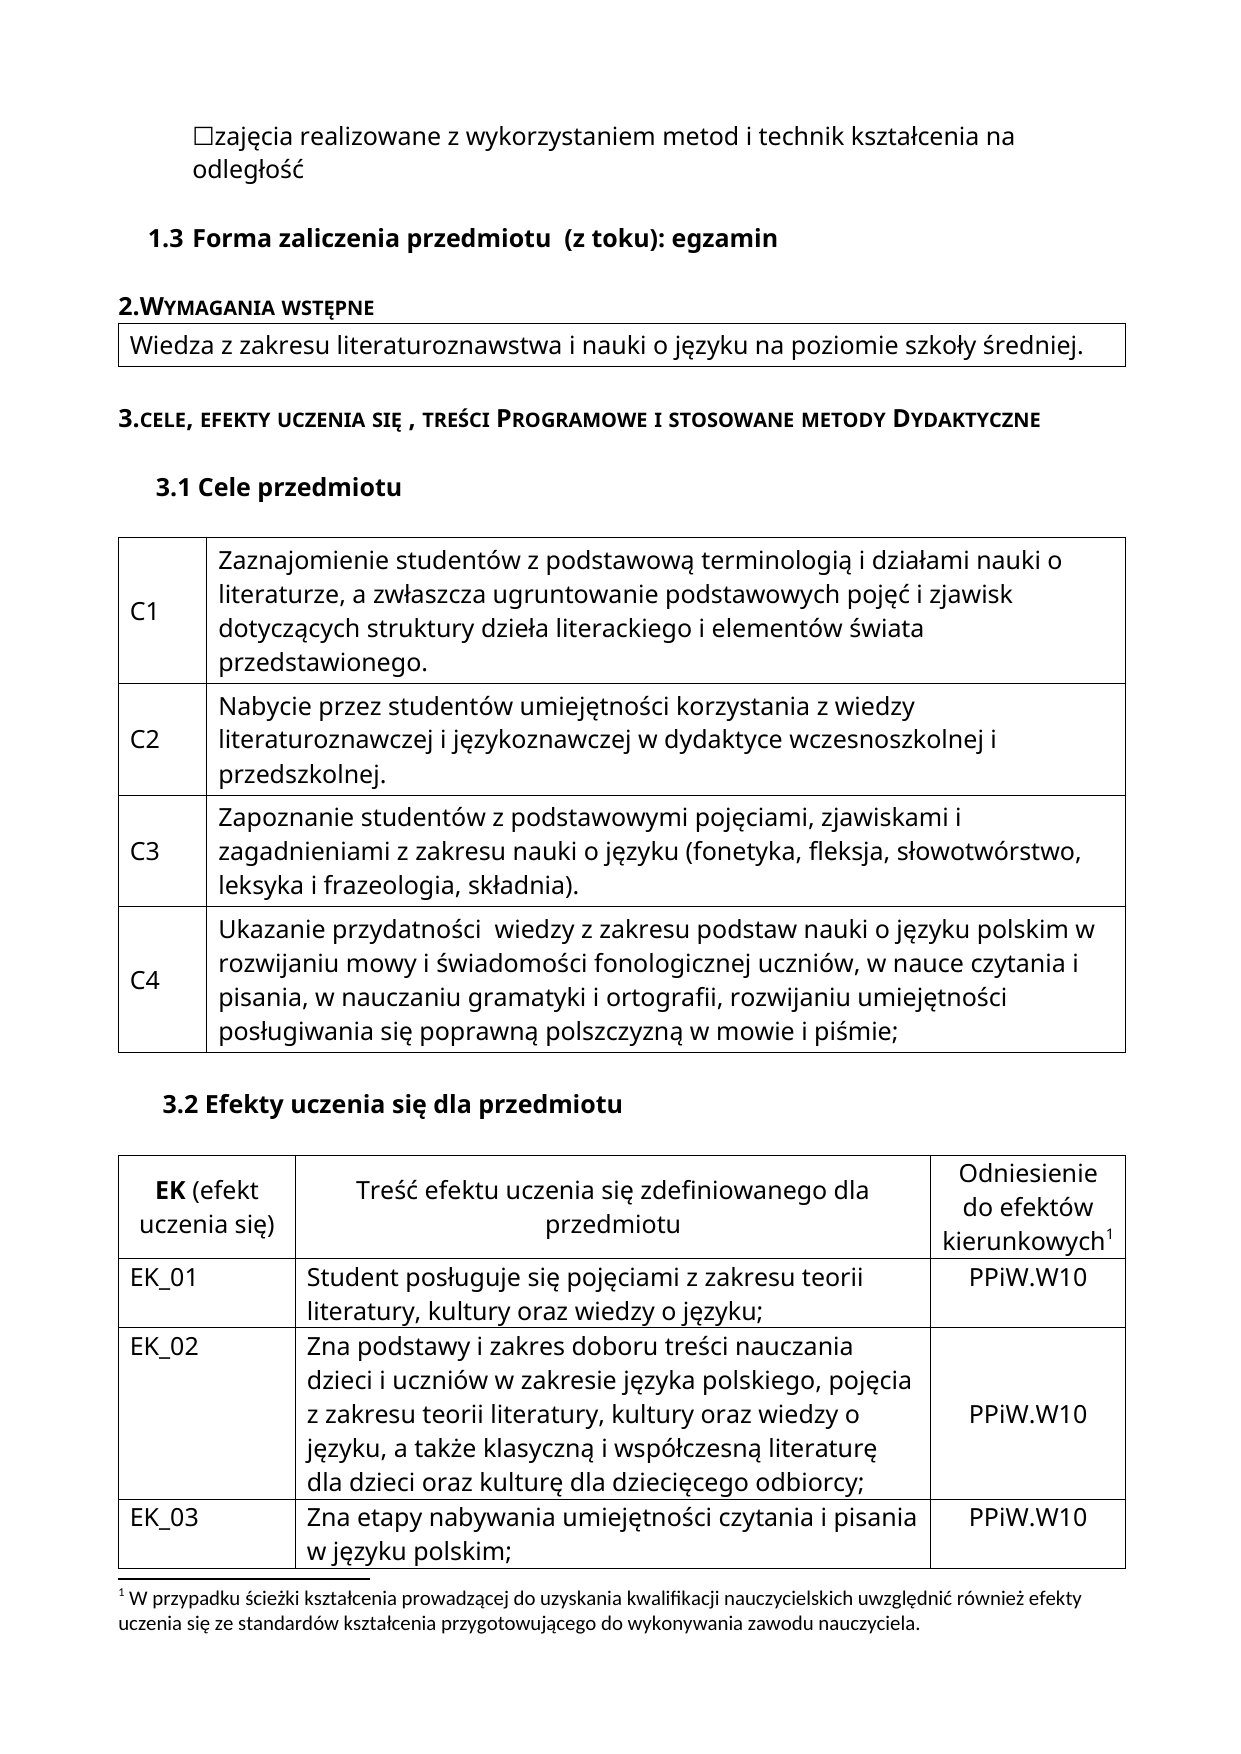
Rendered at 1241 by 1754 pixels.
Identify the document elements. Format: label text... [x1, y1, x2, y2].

table_header Odniesienie do efektów kierunkowych [931, 1156, 1125, 1258]
table_cell C2 [119, 684, 206, 794]
table_cell Zapoznanie studentów z podstawowymi pojęciami, zjawiskami i zagadnieniami z zakresu nauki o języku (fonetyka, fleksja, słowotwórstwo, leksyka i frazeologia, składnia). [207, 796, 1125, 906]
text 3.cele, efekty uczenia się , treści Programowe i stosowane metody Dydaktyczne [118, 401, 1122, 435]
table_cell PPiW.W10 [931, 1259, 1125, 1327]
table_header Treść efektu uczenia się zdefiniowanego dla przedmiotu [296, 1156, 930, 1258]
table_cell Nabycie przez studentów umiejętności korzystania z wiedzy literaturoznawczej i językoznawczej w dydaktyce wczesnoszkolnej i przedszkolnej. [207, 684, 1125, 794]
table_cell EK_01 [119, 1259, 295, 1327]
table_header EK (efekt uczenia się) [119, 1156, 295, 1258]
table_cell Zna etapy nabywania umiejętności czytania i pisania w języku polskim; [296, 1500, 930, 1568]
table_cell PPiW.W10 [931, 1500, 1125, 1568]
table_header Wiedza z zakresu literaturoznawstwa i nauki o języku na poziomie szkoły średniej. [119, 324, 1125, 366]
text ☐zajęcia realizowane z wykorzystaniem metod i technik kształcenia na odległość [192, 118, 1122, 186]
table_cell Zna podstawy i zakres doboru treści nauczania dzieci i uczniów w zakresie języka polskiego, pojęcia z zakresu teorii literatury, kultury oraz wiedzy o języku, a także klasyczną i współczesną literaturę dla dzieci oraz kulturę dla dziecięcego odbiorcy; [296, 1328, 930, 1499]
table_header Zaznajomienie studentów z podstawową terminologią i działami nauki o literaturze, a zwłaszcza ugruntowanie podstawowych pojęć i zjawisk dotyczących struktury dzieła literackiego i elementów świata przedstawionego. [207, 538, 1125, 683]
table_cell EK_03 [119, 1500, 295, 1568]
table_cell Student posługuje się pojęciami z zakresu teorii literatury, kultury oraz wiedzy o języku; [296, 1259, 930, 1327]
table_cell C4 [119, 907, 206, 1052]
table_cell Ukazanie przydatności wiedzy z zakresu podstaw nauki o języku polskim w rozwijaniu mowy i świadomości fonologicznej uczniów, w nauce czytania i pisania, w nauczaniu gramatyki i ortografii, rozwijaniu umiejętności posługiwania się poprawną polszczyzną w mowie i piśmie; [207, 907, 1125, 1052]
text 3.1 Cele przedmiotu [156, 469, 1122, 503]
text 3.2 Efekty uczenia się dla przedmiotu [162, 1087, 1122, 1121]
table_cell PPiW.W10 [931, 1328, 1125, 1499]
table_cell C3 [119, 796, 206, 906]
text 1.3 Forma zaliczenia przedmiotu (z toku): egzamin [148, 220, 1122, 254]
table_header C1 [119, 538, 206, 683]
table_cell EK_02 [119, 1328, 295, 1499]
text 2.Wymagania wstępne [118, 288, 1122, 322]
